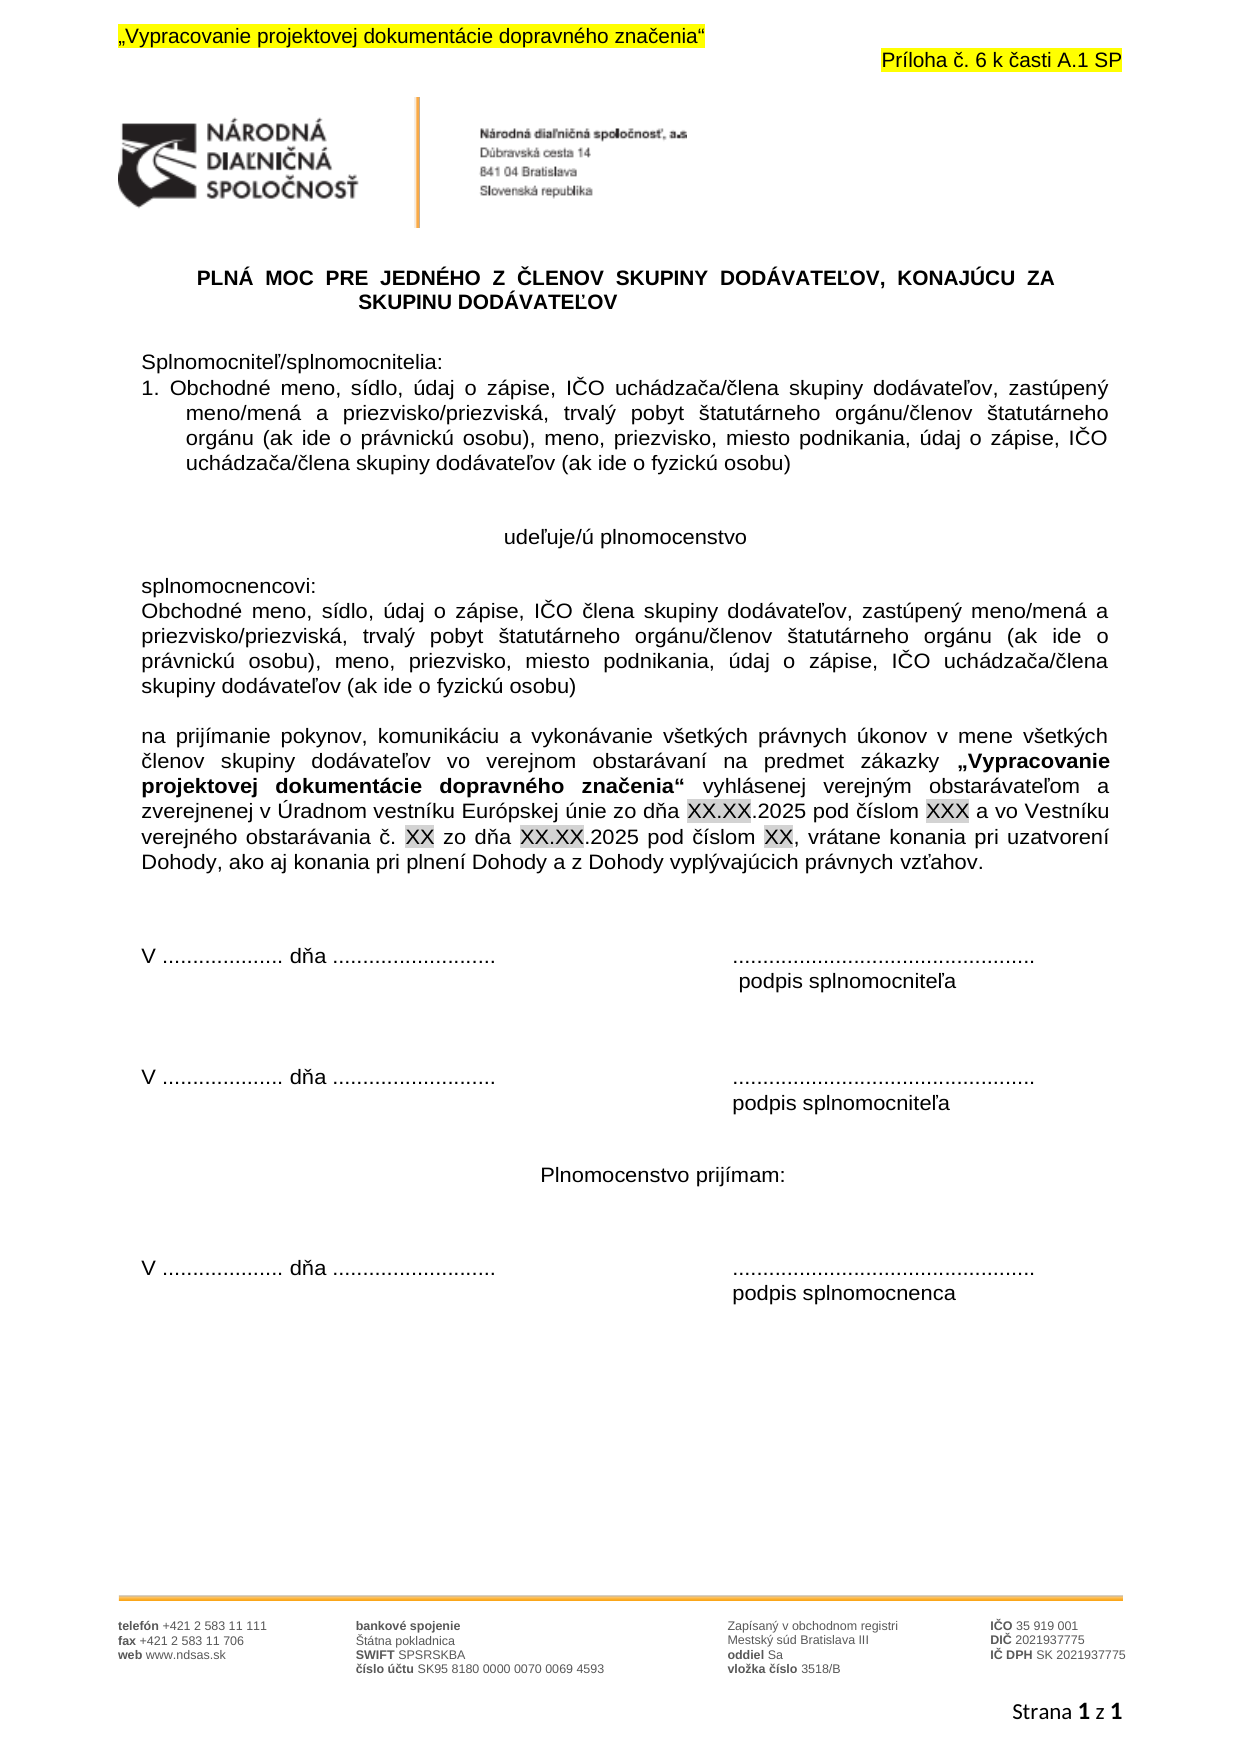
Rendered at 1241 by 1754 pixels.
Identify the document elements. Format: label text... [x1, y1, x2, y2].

text udeľuje/ú plnomocenstvo [128, 525, 1122, 549]
text na prijímanie pokynov, komunikáciu a vykonávanie všetkých právnych úkonov v mene všetkých členov skupiny dodávateľov vo verejnom obstarávaní na predmet zákazky „Vypracovanie projektovej dokumentácie dopravného značenia“ vyhlásenej verejným obstarávateľom a zverejnenej v Úradnom vestníku Európskej únie zo dňa XX.XX.2025 pod číslom XXX a vo Vestníku verejného obstarávania č. XX zo dňa XX.XX.2025 pod číslom XX, vrátane konania pri uzatvorení Dohody, ako aj konania pri plnení Dohody a z Dohody vyplývajúcich právnych vzťahov. [141, 724, 1110, 873]
text Obchodné meno, sídlo, údaj o zápise, IČO člena skupiny dodávateľov, zastúpený meno/mená a priezvisko/priezviská, trvalý pobyt štatutárneho orgánu/členov štatutárneho orgánu (ak ide o právnickú osobu), meno, priezvisko, miesto podnikania, údaj o zápise, IČO uchádzača/člena skupiny dodávateľov (ak ide o fyzickú osobu) [141, 599, 1110, 698]
text podpis splnomocniteľa [708, 969, 1122, 993]
text splnomocnencovi: [141, 574, 1122, 598]
text V .................... dňa ........................... .................................................. [141, 1065, 1122, 1089]
text Plnomocenstvo prijímam: [204, 1163, 1122, 1187]
text 1. Obchodné meno, sídlo, údaj o zápise, IČO uchádzača/člena skupiny dodávateľov, zastúpený meno/mená a priezvisko/priezviská, trvalý pobyt štatutárneho orgánu/členov štatutárneho orgánu (ak ide o právnickú osobu), meno, priezvisko, miesto podnikania, údaj o zápise, IČO uchádzača/člena skupiny dodávateľov (ak ide o fyzickú osobu) [141, 376, 1110, 475]
text podpis splnomocniteľa [732, 1090, 1122, 1114]
text PLNÁ MOC PRE JEDNÉHO Z ČLENOV SKUPINY DODÁVATEĽOV, KONAJÚCU ZA SKUPINU DODÁVATEĽOV [197, 266, 1056, 314]
text podpis splnomocnenca [732, 1281, 1122, 1304]
text V .................... dňa ........................... .................................................. [141, 944, 1122, 968]
text Splnomocniteľ/splnomocnitelia: [141, 350, 1122, 374]
text V .................... dňa ........................... .................................................. [141, 1255, 1122, 1279]
